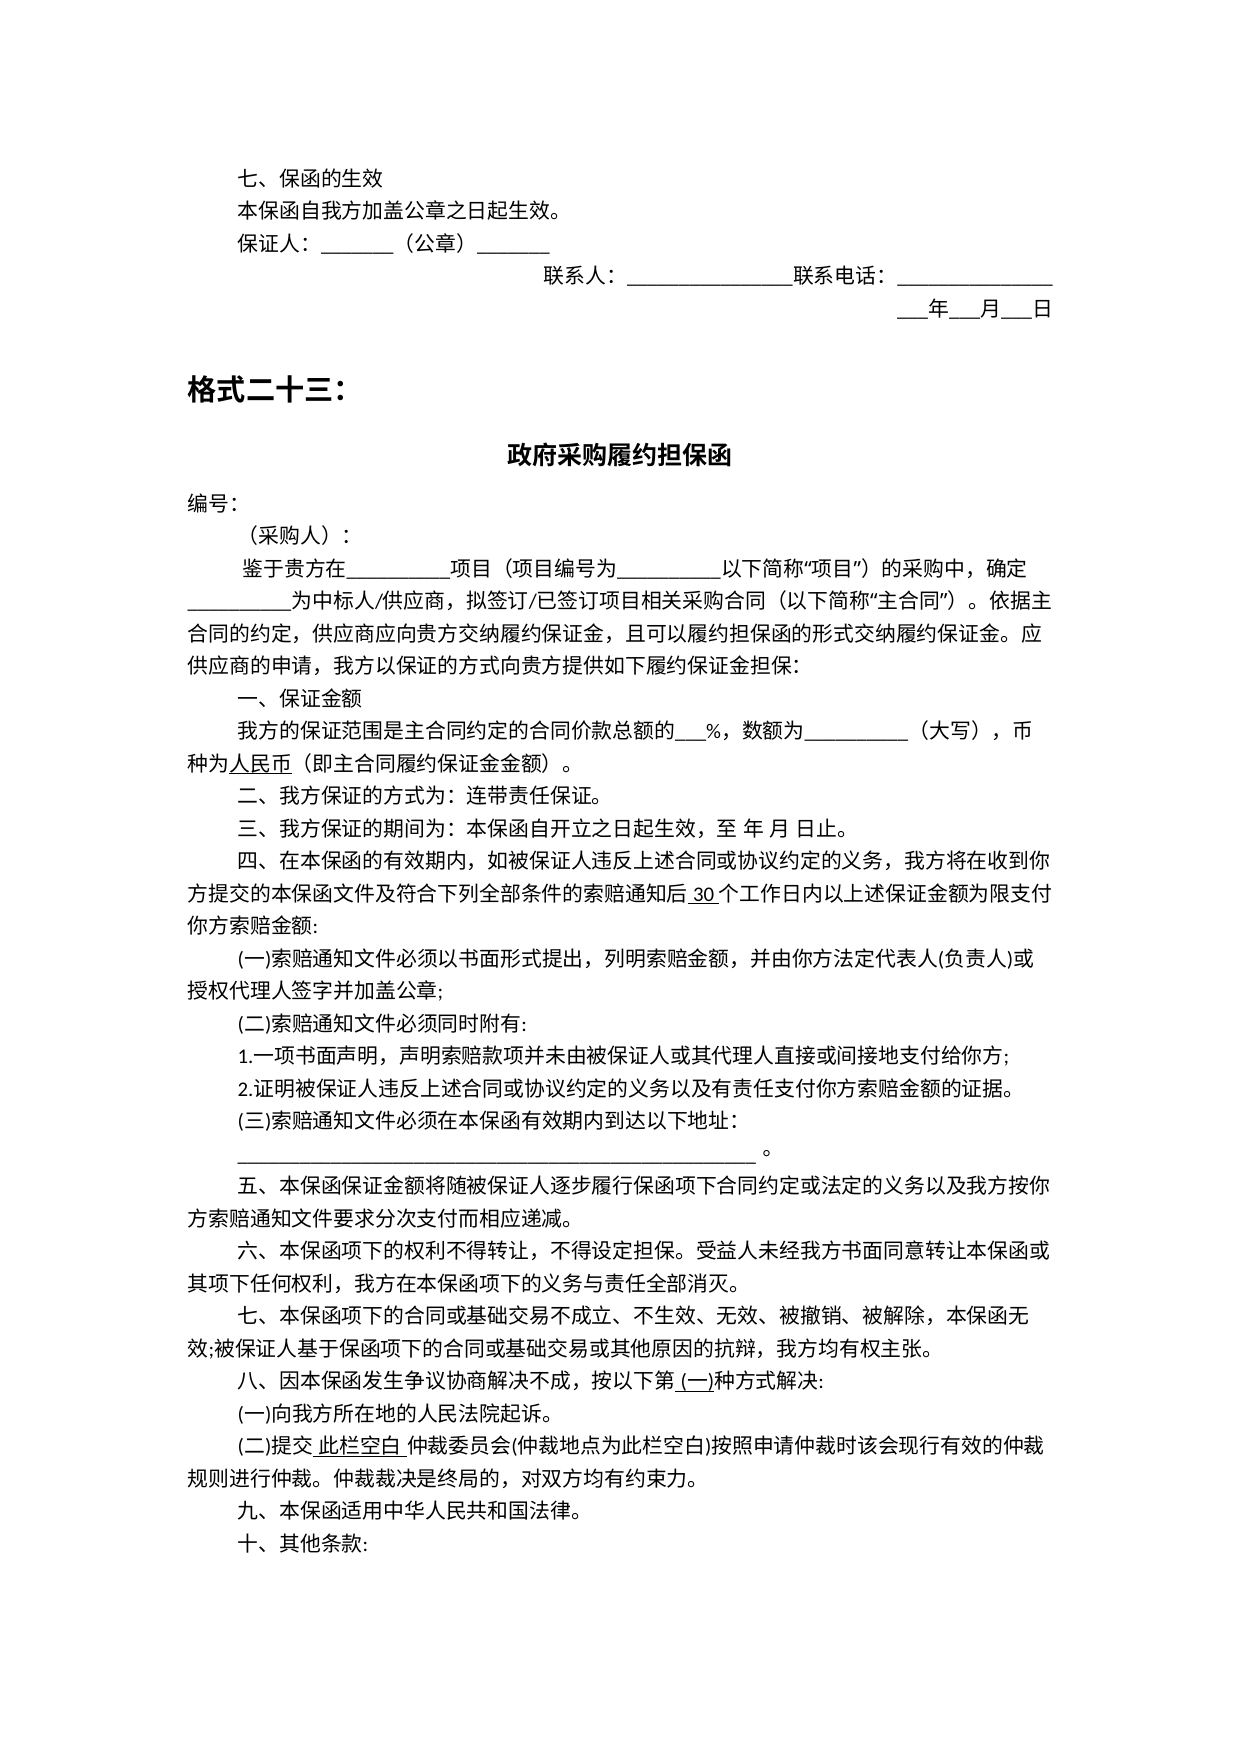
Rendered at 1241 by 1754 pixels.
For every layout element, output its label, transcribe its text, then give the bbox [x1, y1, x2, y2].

text 联系人：________________联系电话：_______________ [187, 259, 1053, 292]
text (二)索赔通知文件必须同时附有: [187, 1007, 1053, 1039]
text (二)提交 此栏空白 仲裁委员会(仲裁地点为此栏空白)按照申请仲裁时该会现行有效的仲裁规则进行仲裁。仲裁裁决是终局的，对双方均有约束力。 [187, 1429, 1053, 1494]
text (三)索赔通知文件必须在本保函有效期内到达以下地址： [187, 1104, 1053, 1137]
text 1.一项书面声明，声明索赔款项并未由被保证人或其代理人直接或间接地支付给你方; [187, 1039, 1053, 1072]
text 格式二十三： [187, 357, 1053, 422]
text 三、我方保证的期间为：本保函自开立之日起生效，至 年 月 日止。 [187, 812, 1053, 844]
text 六、本保函项下的权利不得转让，不得设定担保。受益人未经我方书面同意转让本保函或其项下任何权利，我方在本保函项下的义务与责任全部消灭。 [187, 1234, 1053, 1299]
text 保证人：_______（公章）_______ [187, 227, 1053, 259]
text 七、保函的生效 [187, 162, 1053, 194]
text （采购人）： [187, 519, 1053, 552]
text 十、其他条款: [187, 1527, 1053, 1559]
text 一、保证金额 [187, 682, 1053, 714]
text 鉴于贵方在__________项目（项目编号为__________以下简称“项目”）的采购中，确定__________为中标人/供应商，拟签订/已签订项目相关采购合同（以下简称“主合同”）。依据主合同的约定，供应商应向贵方交纳履约保证金，且可以履约担保函的形式交纳履约保证金。应供应商的申请，我方以保证的方式向贵方提供如下履约保证金担保： [187, 552, 1053, 682]
text 八、因本保函发生争议协商解决不成，按以下第 (一)种方式解决: [187, 1364, 1053, 1397]
text (一)索赔通知文件必须以书面形式提出，列明索赔金额，并由你方法定代表人(负责人)或授权代理人签字并加盖公章; [187, 942, 1053, 1007]
text 2.证明被保证人违反上述合同或协议约定的义务以及有责任支付你方索赔金额的证据。 [187, 1072, 1053, 1104]
text 五、本保函保证金额将随被保证人逐步履行保函项下合同约定或法定的义务以及我方按你方索赔通知文件要求分次支付而相应递减。 [187, 1169, 1053, 1234]
text (一)向我方所在地的人民法院起诉。 [187, 1397, 1053, 1429]
text 九、本保函适用中华人民共和国法律。 [187, 1494, 1053, 1527]
text 四、在本保函的有效期内，如被保证人违反上述合同或协议约定的义务，我方将在收到你方提交的本保函文件及符合下列全部条件的索赔通知后 30 个工作日内以上述保证金额为限支付你方索赔金额: [187, 844, 1053, 942]
text __________________________________________________。 [187, 1137, 1053, 1169]
text 我方的保证范围是主合同约定的合同价款总额的___%，数额为__________（大写），币种为人民币（即主合同履约保证金金额）。 [187, 714, 1053, 779]
text ___年___月___日 [187, 292, 1053, 324]
text 本保函自我方加盖公章之日起生效。 [187, 194, 1053, 227]
text 七、本保函项下的合同或基础交易不成立、不生效、无效、被撤销、被解除，本保函无效;被保证人基于保函项下的合同或基础交易或其他原因的抗辩，我方均有权主张。 [187, 1299, 1053, 1364]
text 政府采购履约担保函 [187, 422, 1053, 487]
text 二、我方保证的方式为：连带责任保证。 [187, 779, 1053, 812]
text 编号： [187, 487, 1053, 519]
